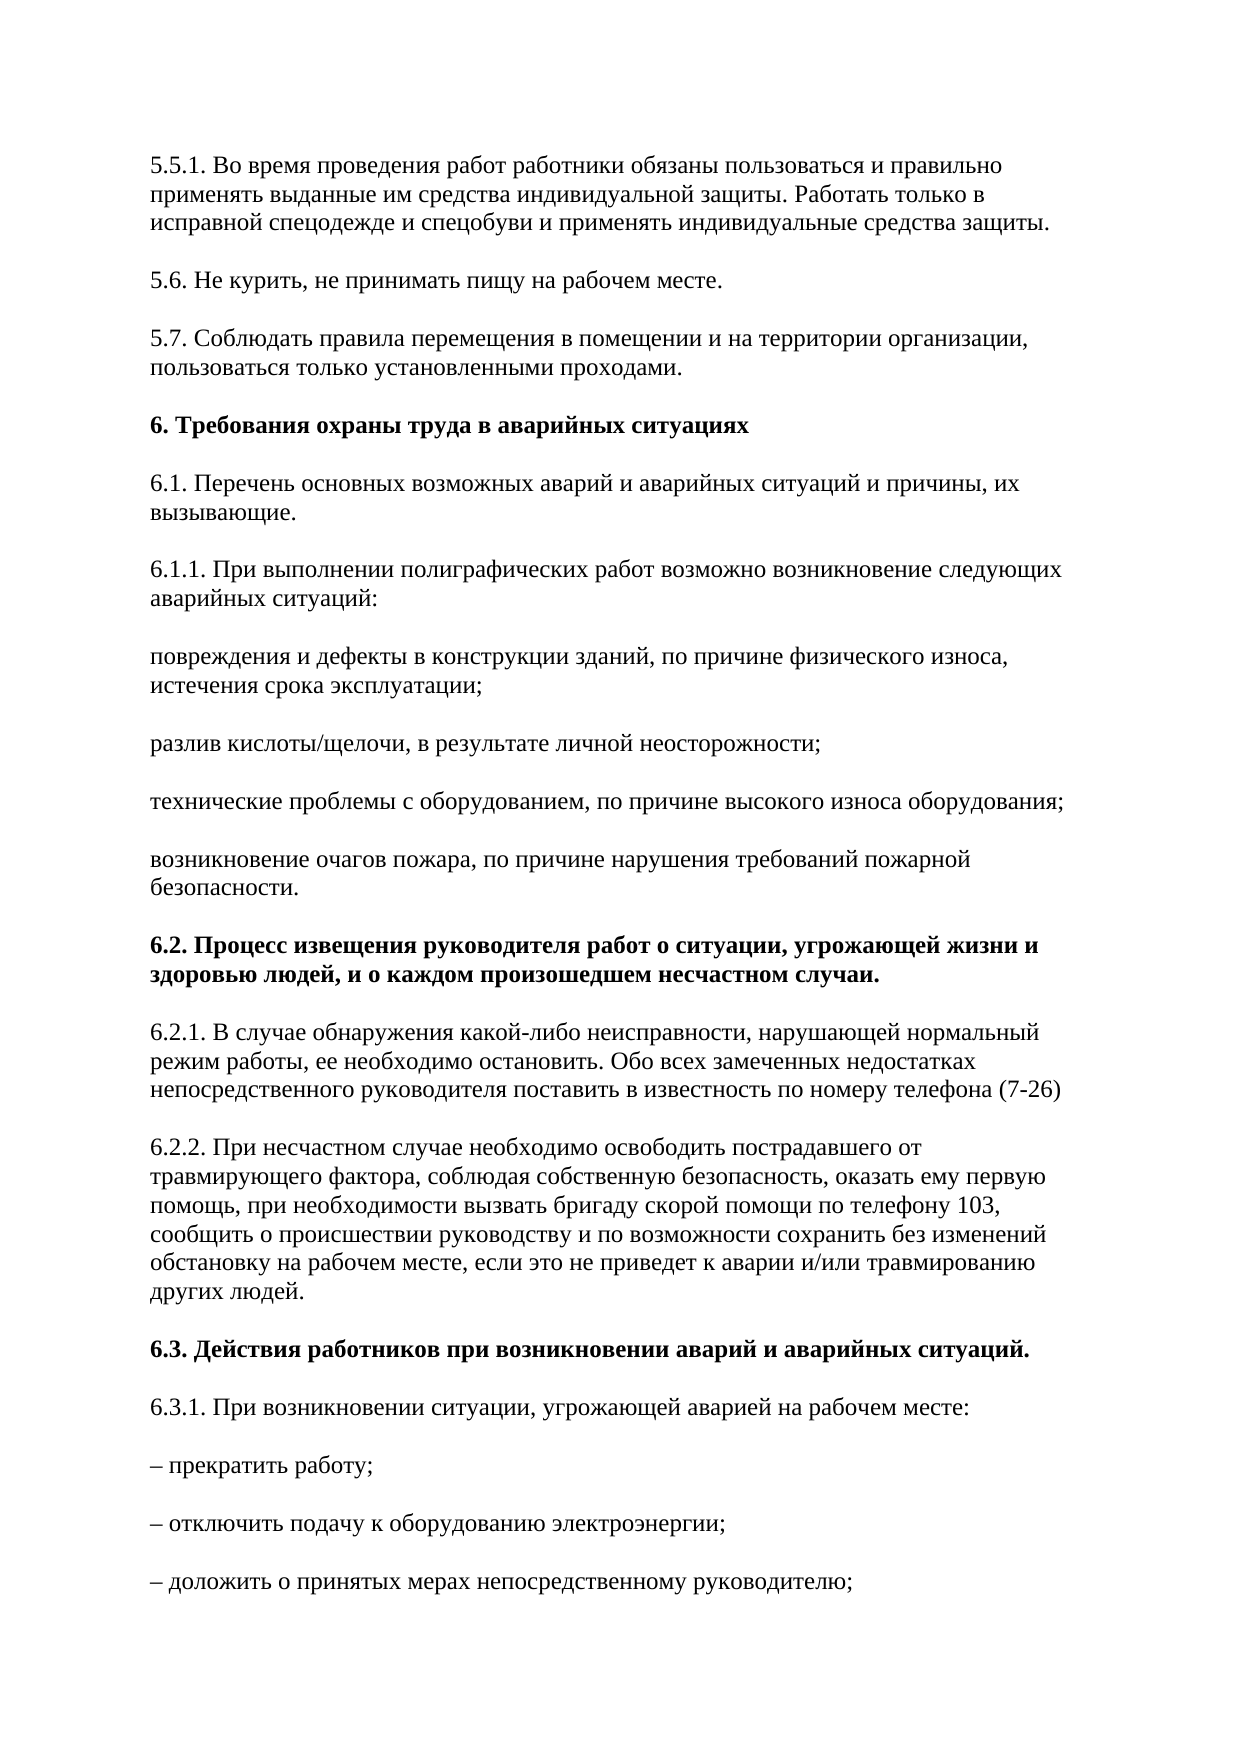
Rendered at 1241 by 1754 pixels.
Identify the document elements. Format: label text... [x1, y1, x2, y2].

text 6.2.1. В случае обнаружения какой-либо неисправности, нарушающей нормальный режим работы, ее необходимо остановить. Обо всех замеченных недостатках непосредственного руководителя поставить в известность по номеру телефона (7-26) [150, 1017, 1090, 1103]
text 5.6. Не курить, не принимать пищу на рабочем месте. [150, 265, 1090, 294]
text – доложить о принятых мерах непосредственному руководителю; [150, 1566, 1090, 1594]
text 6.1.1. При выполнении полиграфических работ возможно возникновение следующих аварийных ситуаций: [150, 554, 1090, 612]
text 6.1. Перечень основных возможных аварий и аварийных ситуаций и причины, их вызывающие. [150, 468, 1090, 525]
text 5.7. Соблюдать правила перемещения в помещении и на территории организации, пользоваться только установленными проходами. [150, 323, 1090, 381]
text – отключить подачу к оборудованию электроэнергии; [150, 1508, 1090, 1537]
text повреждения и дефекты в конструкции зданий, по причине физического износа, истечения срока эксплуатации; [150, 641, 1090, 699]
text 6. Требования охраны труда в аварийных ситуациях [150, 410, 1090, 439]
text 5.5.1. Во время проведения работ работники обязаны пользоваться и правильно применять выданные им средства индивидуальной защиты. Работать только в исправной спецодежде и спецобуви и применять индивидуальные средства защиты. [150, 150, 1090, 236]
text технические проблемы с оборудованием, по причине высокого износа оборудования; [150, 786, 1090, 814]
text 6.3.1. При возникновении ситуации, угрожающей аварией на рабочем месте: [150, 1392, 1090, 1421]
text – прекратить работу; [150, 1450, 1090, 1479]
text 6.2. Процесс извещения руководителя работ о ситуации, угрожающей жизни и здоровью людей, и о каждом произошедшем несчастном случаи. [150, 930, 1090, 988]
text 6.2.2. При несчастном случае необходимо освободить пострадавшего от травмирующего фактора, соблюдая собственную безопасность, оказать ему первую помощь, при необходимости вызвать бригаду скорой помощи по телефону 103, сообщить о происшествии руководству и по возможности сохранить без изменений обстановку на рабочем месте, если это не приведет к аварии и/или травмированию других людей. [150, 1132, 1090, 1305]
text возникновение очагов пожара, по причине нарушения требований пожарной безопасности. [150, 844, 1090, 901]
text разлив кислоты/щелочи, в результате личной неосторожности; [150, 728, 1090, 757]
text 6.3. Действия работников при возникновении аварий и аварийных ситуаций. [150, 1334, 1090, 1363]
